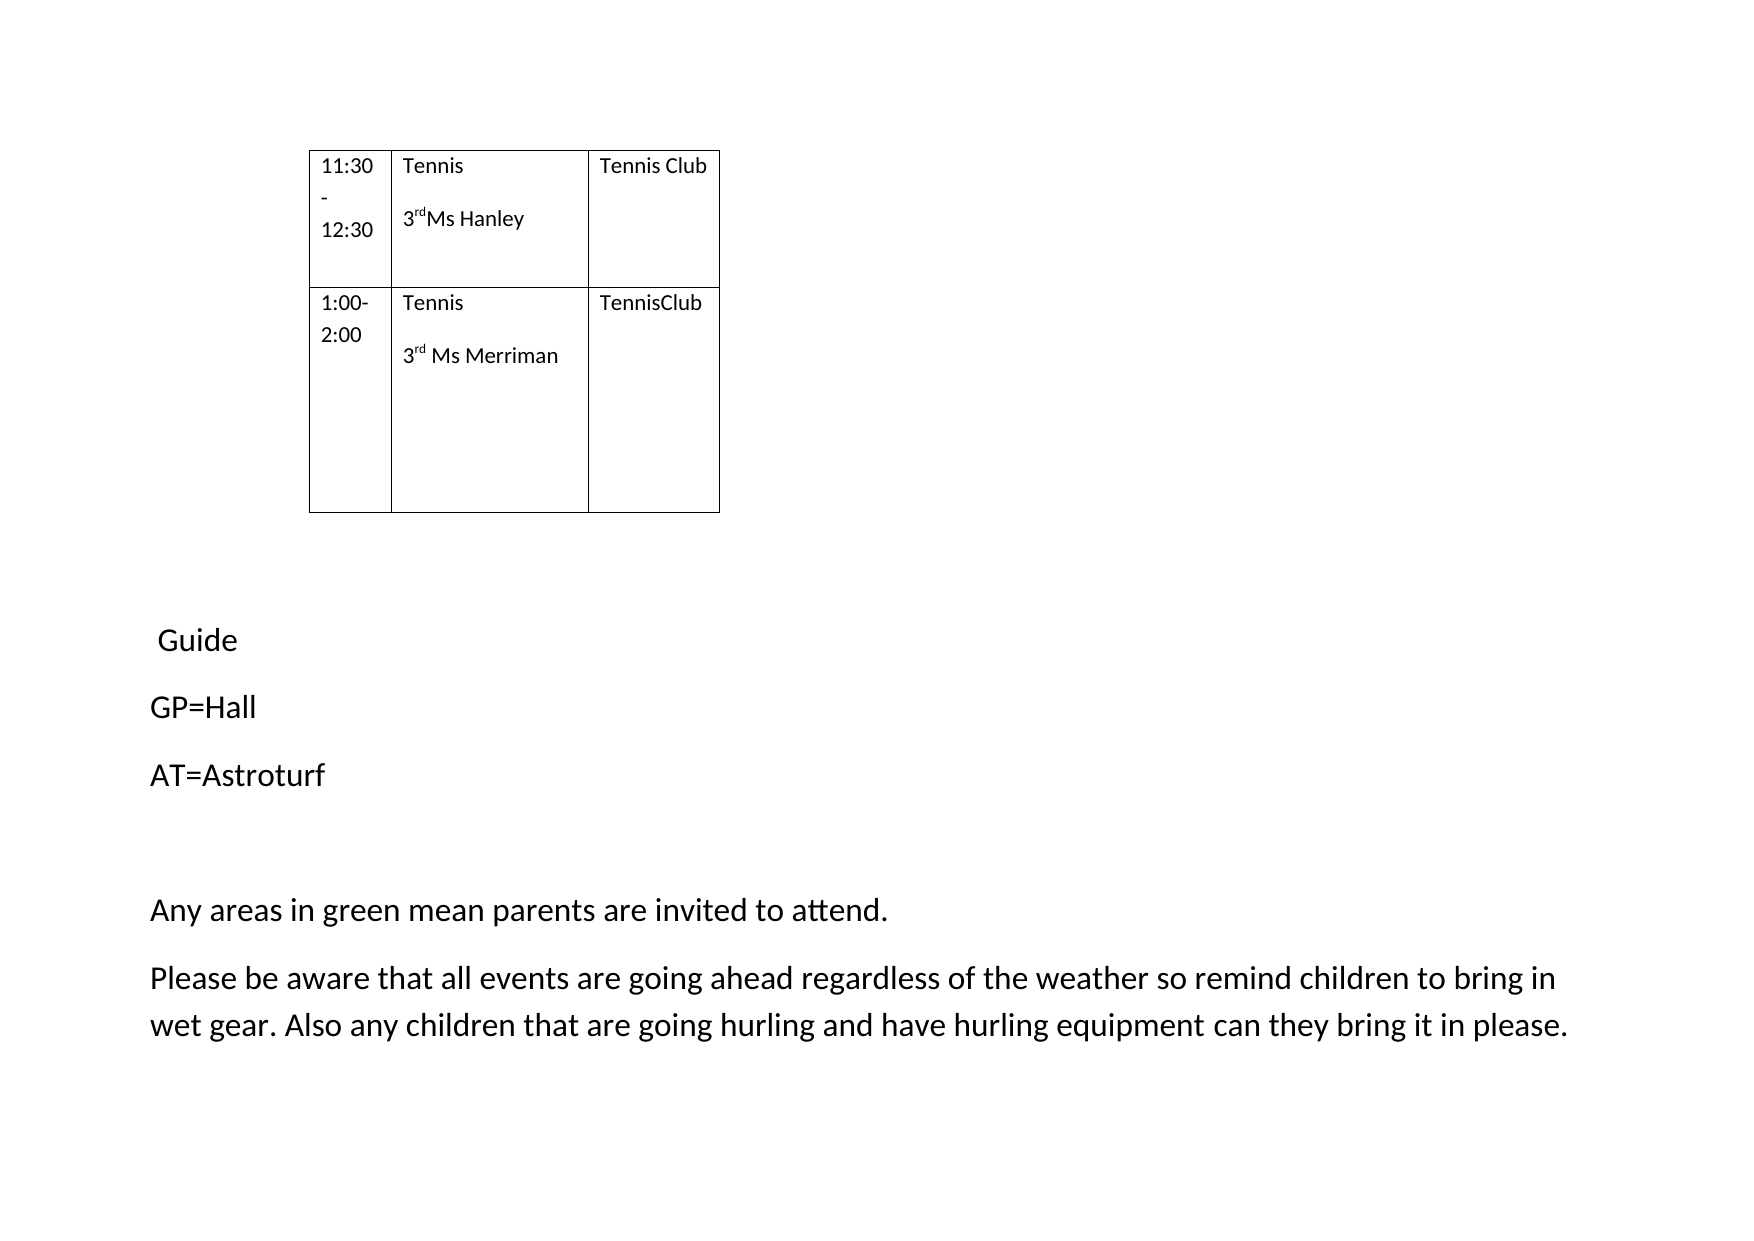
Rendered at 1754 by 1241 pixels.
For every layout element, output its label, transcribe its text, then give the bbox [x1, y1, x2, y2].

table_cell TennisClub [589, 288, 719, 512]
table_cell Tennis 3rd Ms Merriman [392, 288, 588, 512]
table_cell 11:30-12:30 [310, 151, 391, 287]
table_cell Tennis 3rdMs Hanley [392, 151, 588, 287]
text Please be aware that all events are going ahead regardless of the weather so remind children to bring in wet gear. Also any children that are going hurling and have hurling equipment can they bring it in please. [150, 957, 1604, 1044]
text AT=Astroturf [150, 754, 1604, 795]
table_cell 1:00-2:00 [310, 288, 391, 512]
table_cell Tennis Club [589, 151, 719, 287]
text Guide [150, 619, 1604, 660]
text Any areas in green mean parents are invited to attend. [150, 889, 1604, 930]
text GP=Hall [150, 687, 1604, 727]
